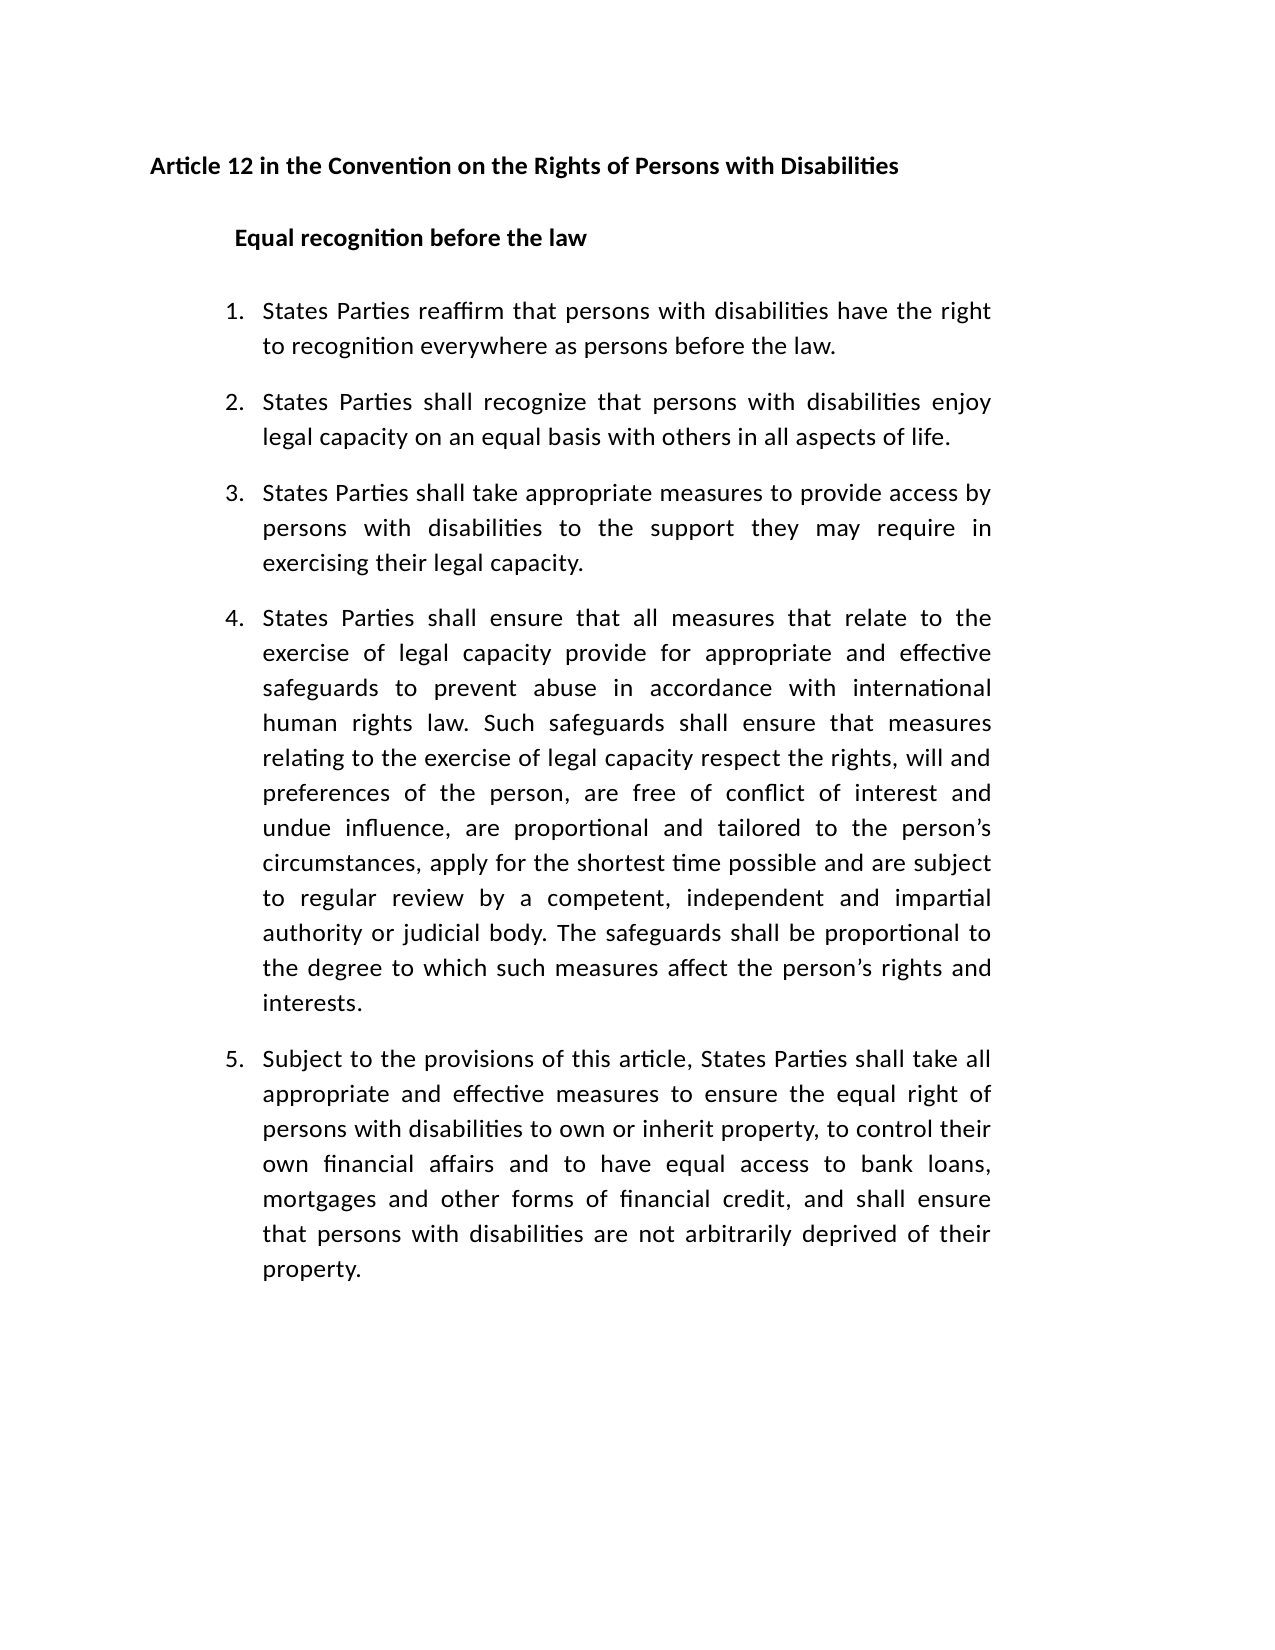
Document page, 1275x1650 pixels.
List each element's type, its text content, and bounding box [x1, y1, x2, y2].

text 2. States Parties shall recognize that persons with disabilities enjoy legal capacity on an equal basis with others in all aspects of life. [225, 386, 993, 451]
text 5. Subject to the provisions of this article, States Parties shall take all appropriate and effective measures to ensure the equal right of persons with disabilities to own or inherit property, to control their own financial affairs and to have equal access to bank loans, mortgages and other forms of financial credit, and shall ensure that persons with disabilities are not arbitrarily deprived of their property. [225, 1043, 993, 1284]
text 4. States Parties shall ensure that all measures that relate to the exercise of legal capacity provide for appropriate and effective safeguards to prevent abuse in accordance with international human rights law. Such safeguards shall ensure that measures relating to the exercise of legal capacity respect the rights, will and preferences of the person, are free of conflict of interest and undue influence, are proportional and tailored to the person’s circumstances, apply for the shortest time possible and are subject to regular review by a competent, independent and impartial authority or judicial body. The safeguards shall be proportional to the degree to which such measures affect the person’s rights and interests. [225, 602, 993, 1018]
text 1. States Parties reaffirm that persons with disabilities have the right to recognition everywhere as persons before the law. [225, 295, 993, 361]
text Equal recognition before the law [150, 222, 993, 253]
text Article 12 in the Convention on the Rights of Persons with Disabilities [150, 150, 993, 181]
text 3. States Parties shall take appropriate measures to provide access by persons with disabilities to the support they may require in exercising their legal capacity. [225, 477, 993, 577]
